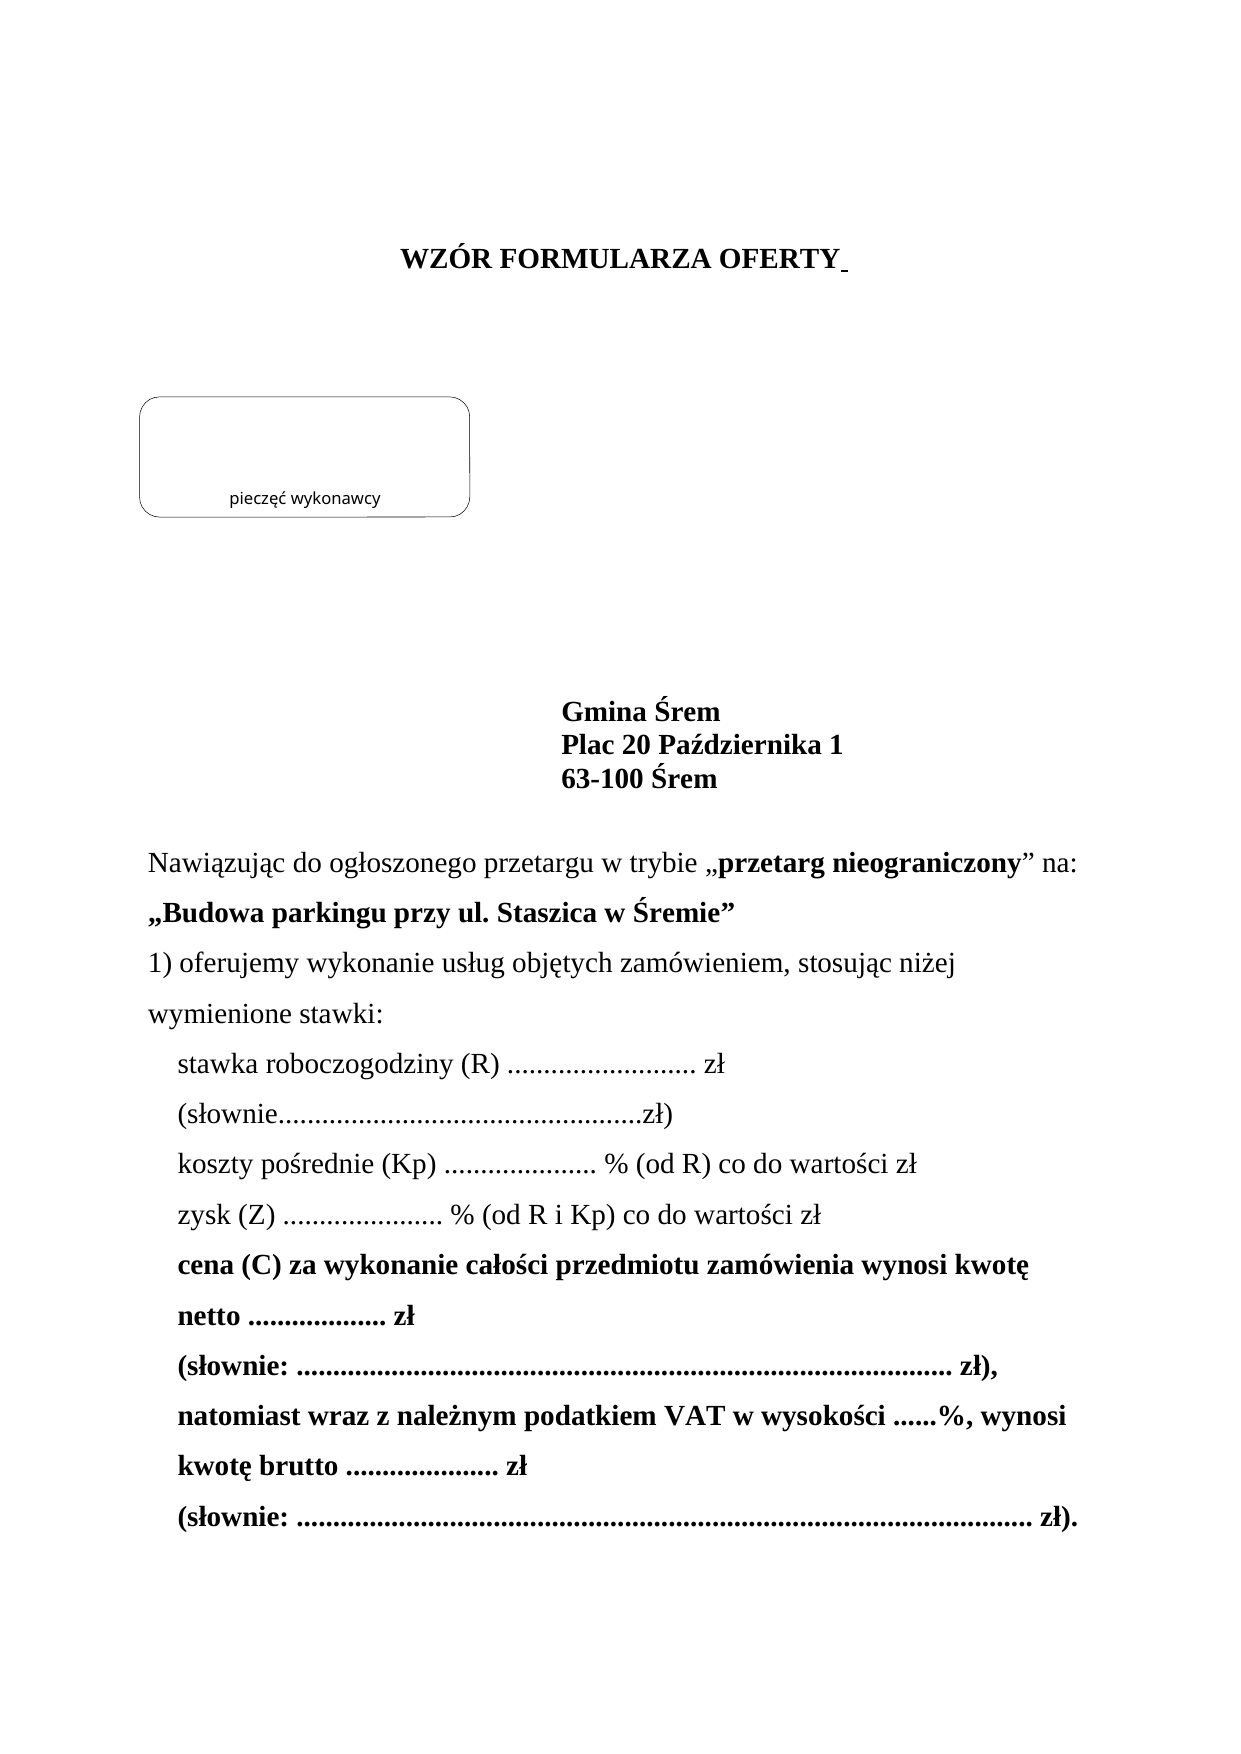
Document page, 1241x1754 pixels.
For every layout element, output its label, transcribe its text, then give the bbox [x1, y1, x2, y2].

text Gmina Śrem [148, 694, 1093, 727]
text Plac 20 Października 1 [561, 727, 1093, 761]
text 63-100 Śrem [148, 761, 1093, 794]
text Nawiązując do ogłoszonego przetargu w trybie „przetarg nieograniczony” na: [148, 845, 1093, 878]
text „Budowa parkingu przy ul. Staszica w Śremie” [148, 895, 1093, 929]
text WZÓR FORMULARZA OFERTY [148, 241, 1093, 274]
text 1) oferujemy wykonanie usług objętych zamówieniem, stosując niżej wymienione stawki: [148, 945, 1093, 1029]
text cena (C) za wykonanie całości przedmiotu zamówienia wynosi kwotę netto ................... zł (słownie: .......................................................................................... zł), natomiast wraz z należnym podatkiem VAT w wysokości ......%, wynosi kwotę brutto ..................... zł (słownie: ..................................................................................................... zł). [177, 1247, 1093, 1532]
text koszty pośrednie (Kp) ..................... % (od R) co do wartości zł [177, 1147, 1093, 1180]
text stawka roboczogodziny (R) .......................... zł (słownie..................................................zł) [177, 1046, 1093, 1130]
text zysk (Z) ...................... % (od R i Kp) co do wartości zł [177, 1197, 1093, 1231]
